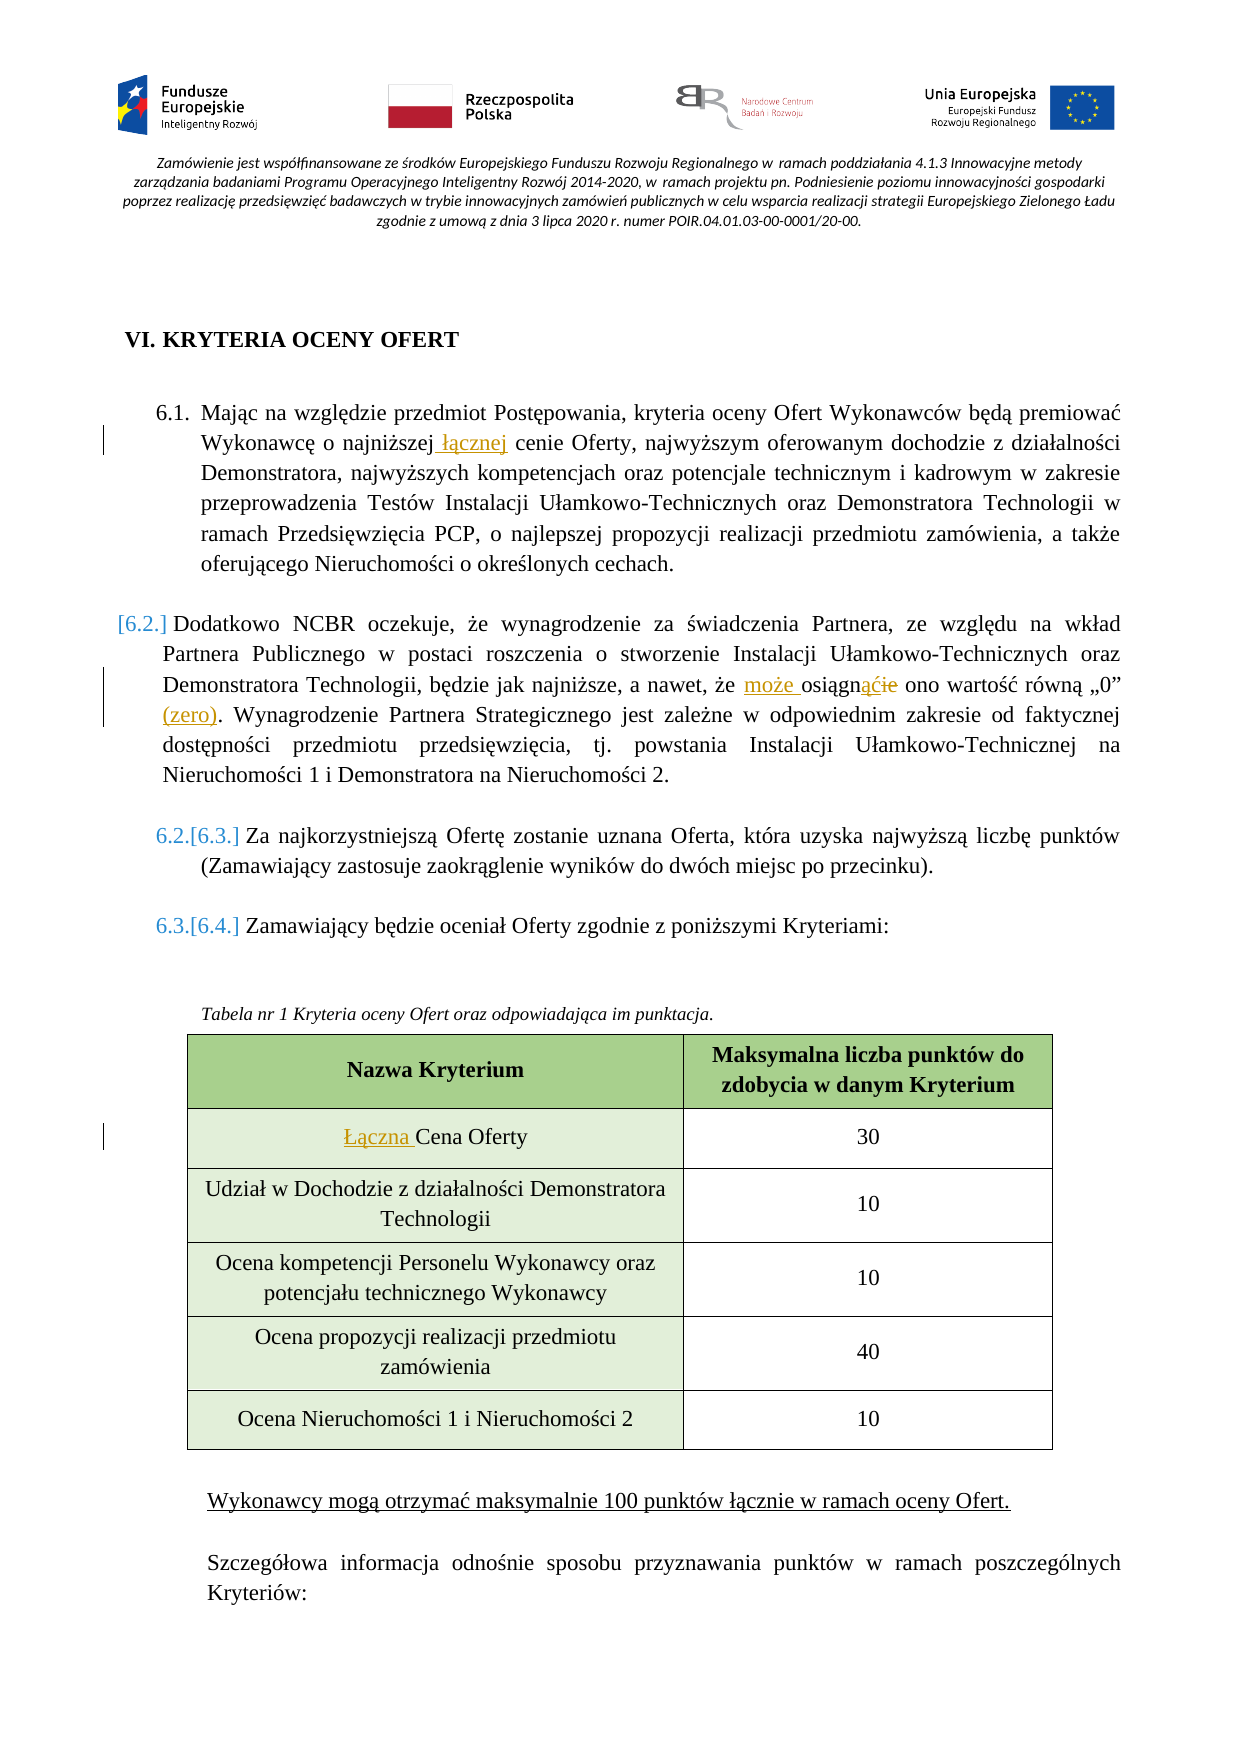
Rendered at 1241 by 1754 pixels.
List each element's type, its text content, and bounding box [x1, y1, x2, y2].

list Tabela nr 1 Kryteria oceny Ofert oraz odpowiadająca im punktacja. [201, 1003, 1122, 1024]
table_cell 10 [684, 1391, 1052, 1449]
list Mając na względzie przedmiot Postępowania, kryteria oceny Ofert Wykonawców będą premiować Wykonawcę o najniższej cenie Oferty, najwyższym oferowanym dochodzie z działalności Demonstratora, najwyższych kompetencjach oraz potencjale technicznym i kadrowym w zakresie przeprowadzenia Testów Instalacji Ułamkowo-Technicznych oraz Demonstratora Technologii w ramach Przedsięwzięcia PCP, o najlepszej propozycji realizacji przedmiotu zamówienia, a także oferującego Nieruchomości o określonych cechach. [156, 399, 1122, 576]
list Za najkorzystniejszą Ofertę zostanie uznana Oferta, która uzyska najwyższą liczbę punktów (Zamawiający zastosuje zaokrąglenie wyników do dwóch miejsc po przecinku). [156, 822, 1122, 878]
table_cell Ocena kompetencji Personelu Wykonawcy oraz potencjału technicznego Wykonawcy [188, 1243, 683, 1316]
list Zamawiający będzie oceniał Oferty zgodnie z poniższymi Kryteriami: [156, 912, 1122, 939]
table_cell Cena Oferty [188, 1109, 683, 1168]
table_cell 30 [684, 1109, 1052, 1168]
table_cell Udział w Dochodzie z działalności Demonstratora Technologii [188, 1169, 683, 1242]
table_cell 10 [684, 1169, 1052, 1242]
table_cell Ocena propozycji realizacji przedmiotu zamówienia [188, 1317, 683, 1389]
list Szczegółowa informacja odnośnie sposobu przyznawania punktów w ramach poszczególnych Kryteriów: [207, 1549, 1122, 1606]
table_cell 40 [684, 1317, 1052, 1389]
subtitle KRYTERIA OCENY OFERT [156, 326, 1122, 352]
list Wykonawcy mogą otrzymać maksymalnie 100 punktów łącznie w ramach oceny Ofert. [207, 1487, 1122, 1513]
list Dodatkowo NCBR oczekuje, że wynagrodzenie za świadczenia Partnera, ze względu na wkład Partnera Publicznego w postaci roszczenia o stworzenie Instalacji Ułamkowo-Technicznych oraz Demonstratora Technologii, będzie jak najniższe, a nawet, że osiągn ono wartość równą „0”. Wynagrodzenie Partnera Strategicznego jest zależne w odpowiednim zakresie od faktycznej dostępności przedmiotu przedsięwzięcia, tj. powstania Instalacji Ułamkowo-Technicznej na Nieruchomości 1 i Demonstratora na Nieruchomości 2. [117, 610, 1122, 788]
table_cell 10 [684, 1243, 1052, 1316]
table_cell Ocena Nieruchomości 1 i Nieruchomości 2 [188, 1391, 683, 1449]
table_header Maksymalna liczba punktów do zdobycia w danym Kryterium [684, 1035, 1052, 1108]
table_header Nazwa Kryterium [188, 1035, 683, 1108]
picture [118, 75, 1115, 135]
